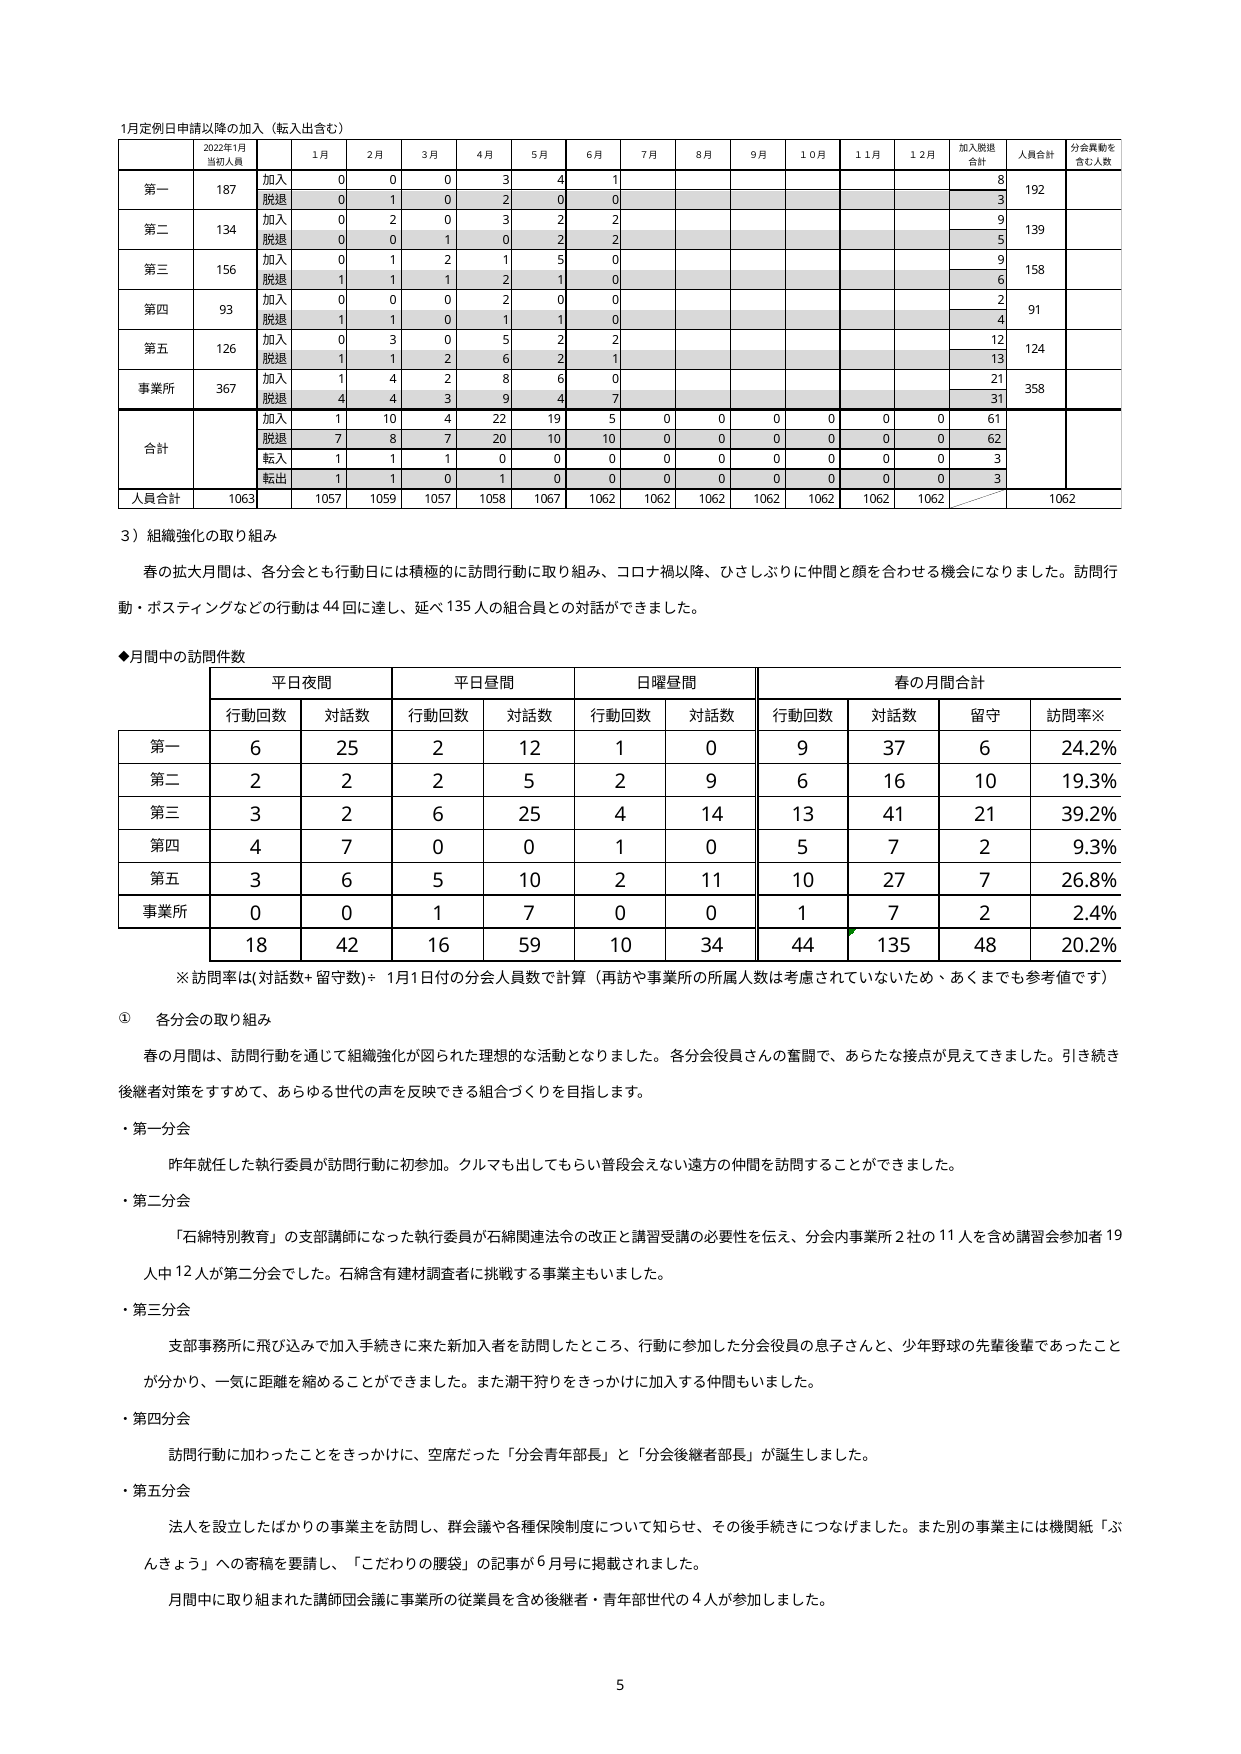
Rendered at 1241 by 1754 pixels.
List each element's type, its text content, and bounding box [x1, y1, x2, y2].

text 春の月間は、訪問行動を通じて組織強化が図られた理想的な活動となりました。各分会役員さんの奮闘で、あらたな接点が見えてきました。引き続き後継者対策をすすめて、あらゆる世代の声を反映できる組合づくりを目指します。 [118, 1029, 1122, 1102]
text ◆月間中の訪問件数 [118, 631, 1122, 667]
text 法人を設立したばかりの事業主を訪問し、群会議や各種保険制度について知らせ、その後手続きにつなげました。また別の事業主には機関紙「ぶんきょう」への寄稿を要請し、「こだわりの腰袋」の記事が6月号に掲載されました。 [143, 1501, 1122, 1573]
text 訪問行動に加わったことをきっかけに、空席だった「分会青年部長」と「分会後継者部長」が誕生しました。 [143, 1428, 1122, 1464]
text 支部事務所に飛び込みで加入手続きに来た新加入者を訪問したところ、行動に参加した分会役員の息子さんと、少年野球の先輩後輩であったことが分かり、一気に距離を縮めることができました。また潮干狩りをきっかけに加入する仲間もいました。 [143, 1319, 1122, 1392]
text ・第二分会 [118, 1174, 1122, 1211]
text 月間中に取り組まれた講師団会議に事業所の従業員を含め後継者・青年部世代の4人が参加しました。 [143, 1573, 1122, 1609]
text 春の拡大月間は、各分会とも行動日には積極的に訪問行動に取り組み、コロナ禍以降、ひさしぶりに仲間と顔を合わせる機会になりました。訪問行動・ポスティングなどの行動は44回に達し、延べ135人の組合員との対話ができました。 [118, 546, 1122, 618]
list 各分会の取り組み [118, 993, 1122, 1029]
text ・第一分会 [118, 1102, 1122, 1138]
text ３）組織強化の取り組み [118, 509, 1122, 546]
text ・第四分会 [118, 1392, 1122, 1428]
text ・第三分会 [118, 1283, 1122, 1319]
text ・第五分会 [118, 1464, 1122, 1501]
text 「石綿特別教育」の支部講師になった執行委員が石綿関連法令の改正と講習受講の必要性を伝え、分会内事業所２社の11人を含め講習会参加者19人中12人が第二分会でした。石綿含有建材調査者に挑戦する事業主もいました。 [143, 1211, 1122, 1283]
text 昨年就任した執行委員が訪問行動に初参加。クルマも出してもらい普段会えない遠方の仲間を訪問することができました。 [143, 1138, 1122, 1174]
